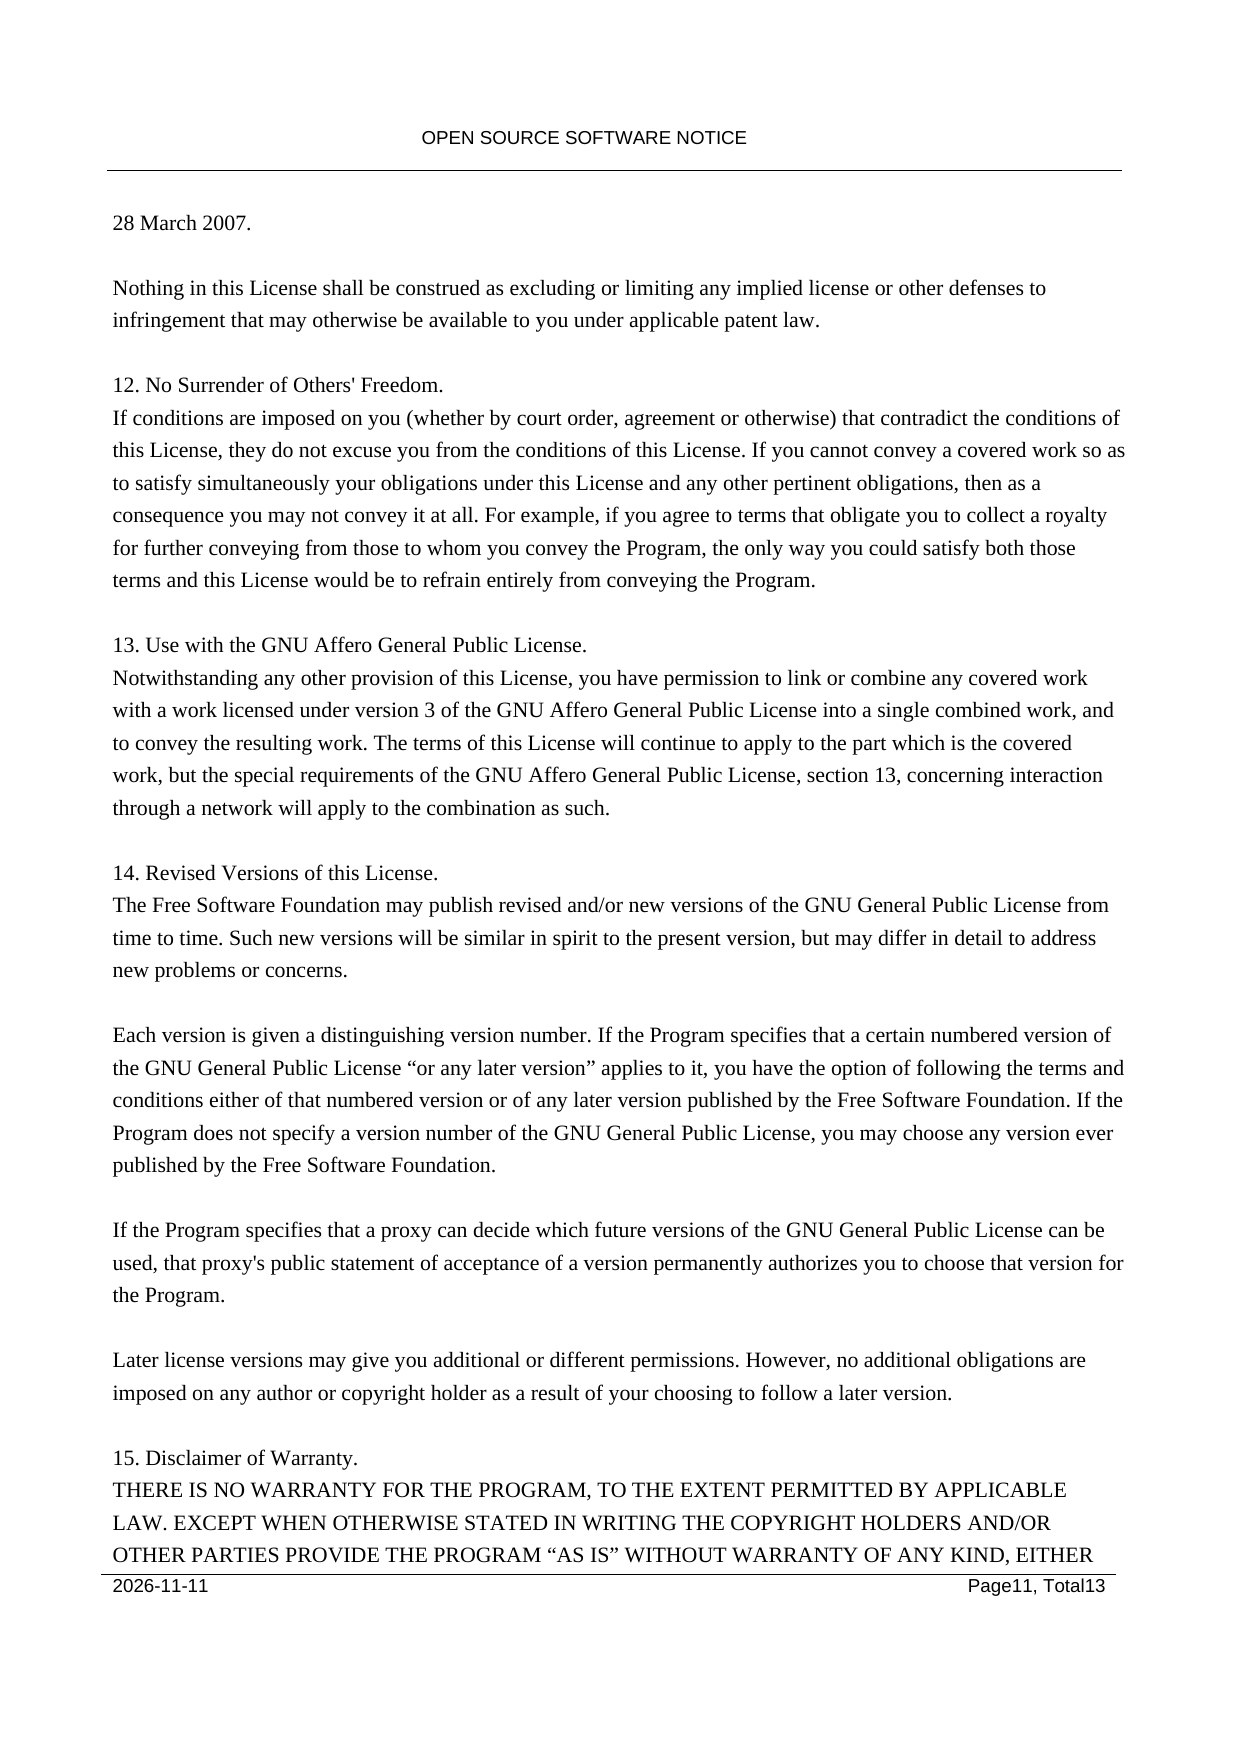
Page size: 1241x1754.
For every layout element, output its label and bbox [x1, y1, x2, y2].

text [112, 206, 1128, 1571]
